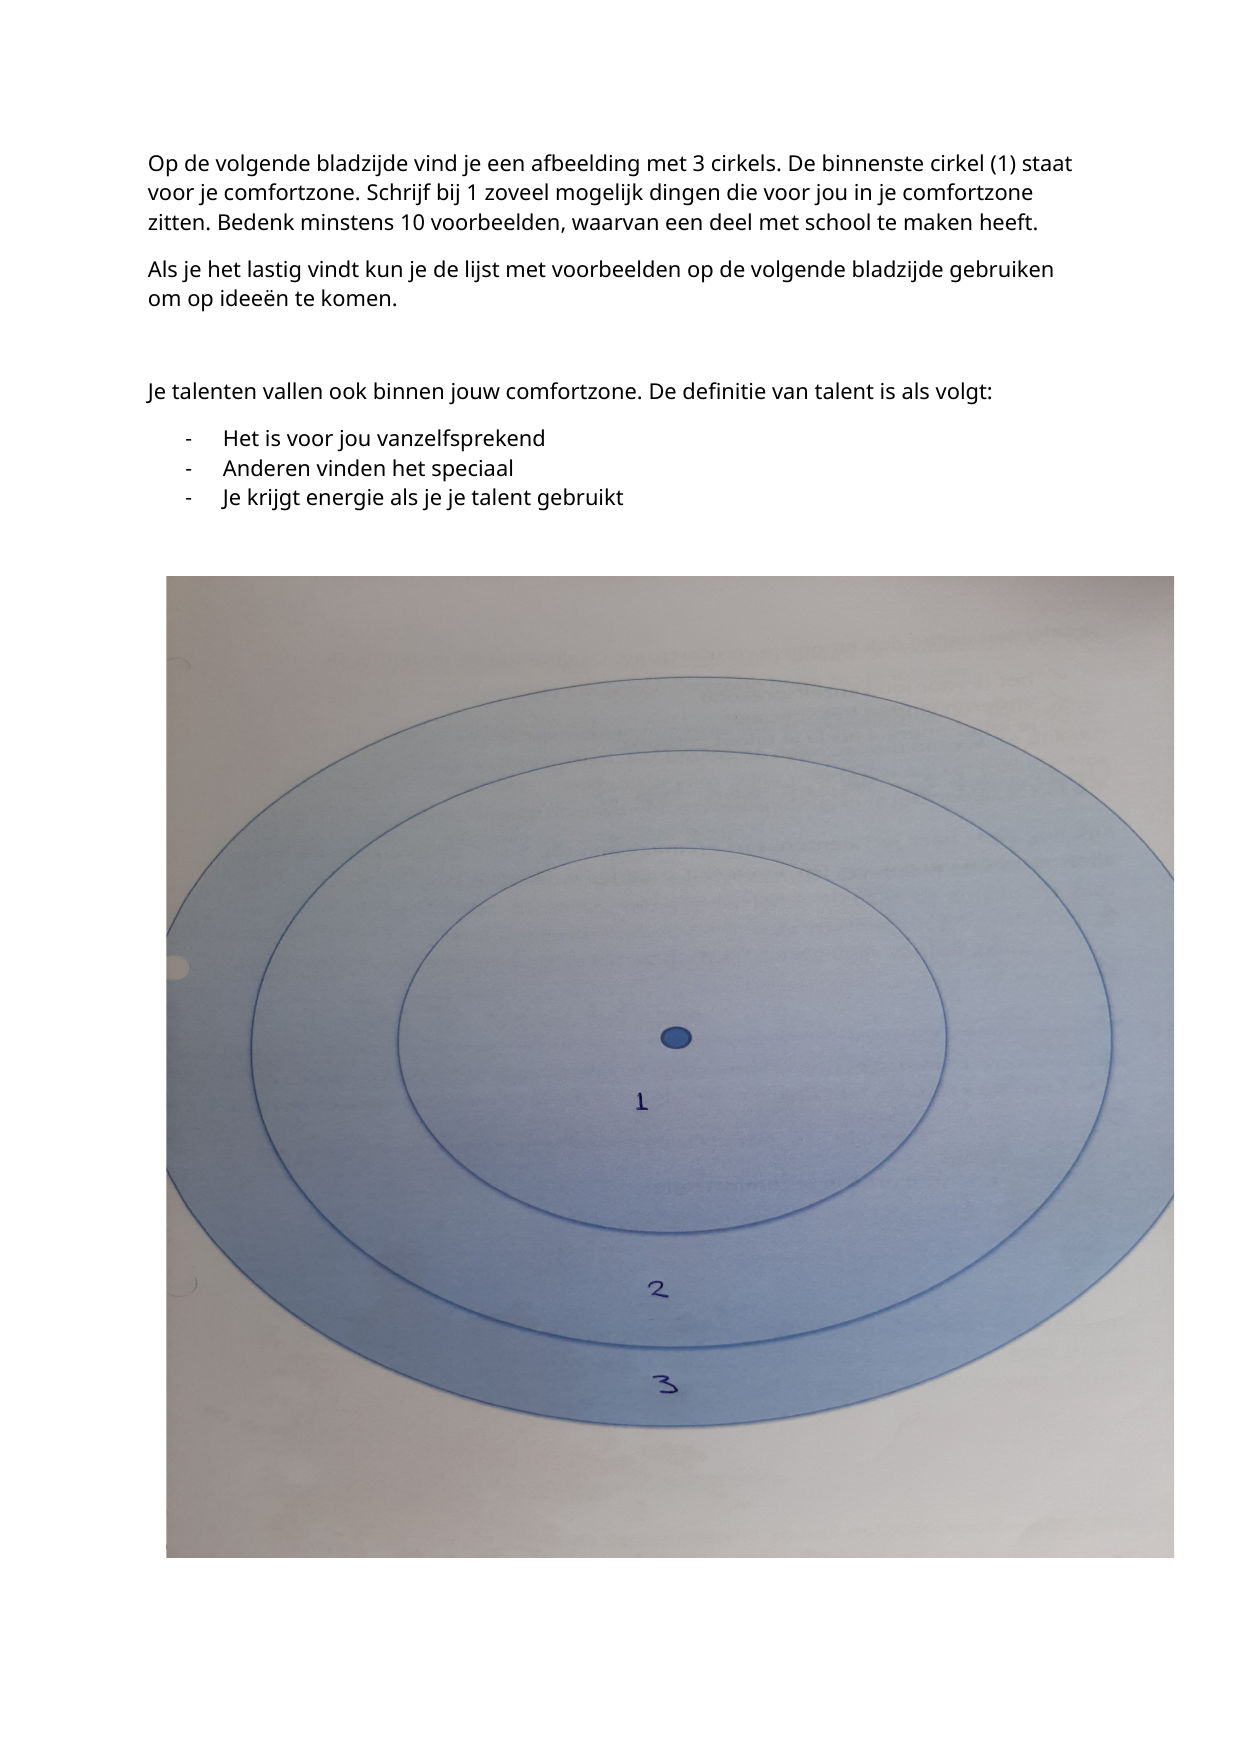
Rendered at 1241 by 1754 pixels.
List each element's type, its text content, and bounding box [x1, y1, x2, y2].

text Je talenten vallen ook binnen jouw comfortzone. De definitie van talent is als volgt: [148, 376, 1093, 406]
list Het is voor jou vanzelfsprekend [185, 423, 1093, 453]
list Anderen vinden het speciaal [185, 453, 1093, 482]
text Op de volgende bladzijde vind je een afbeelding met 3 cirkels. De binnenste cirkel (1) staat voor je comfortzone. Schrijf bij 1 zoveel mogelijk dingen die voor jou in je comfortzone zitten. Bedenk minstens 10 voorbeelden, waarvan een deel met school te maken heeft. [148, 148, 1093, 237]
list Je krijgt energie als je je talent gebruikt [185, 482, 1093, 512]
text Als je het lastig vindt kun je de lijst met voorbeelden op de volgende bladzijde gebruiken om op ideeën te komen. [148, 254, 1093, 313]
